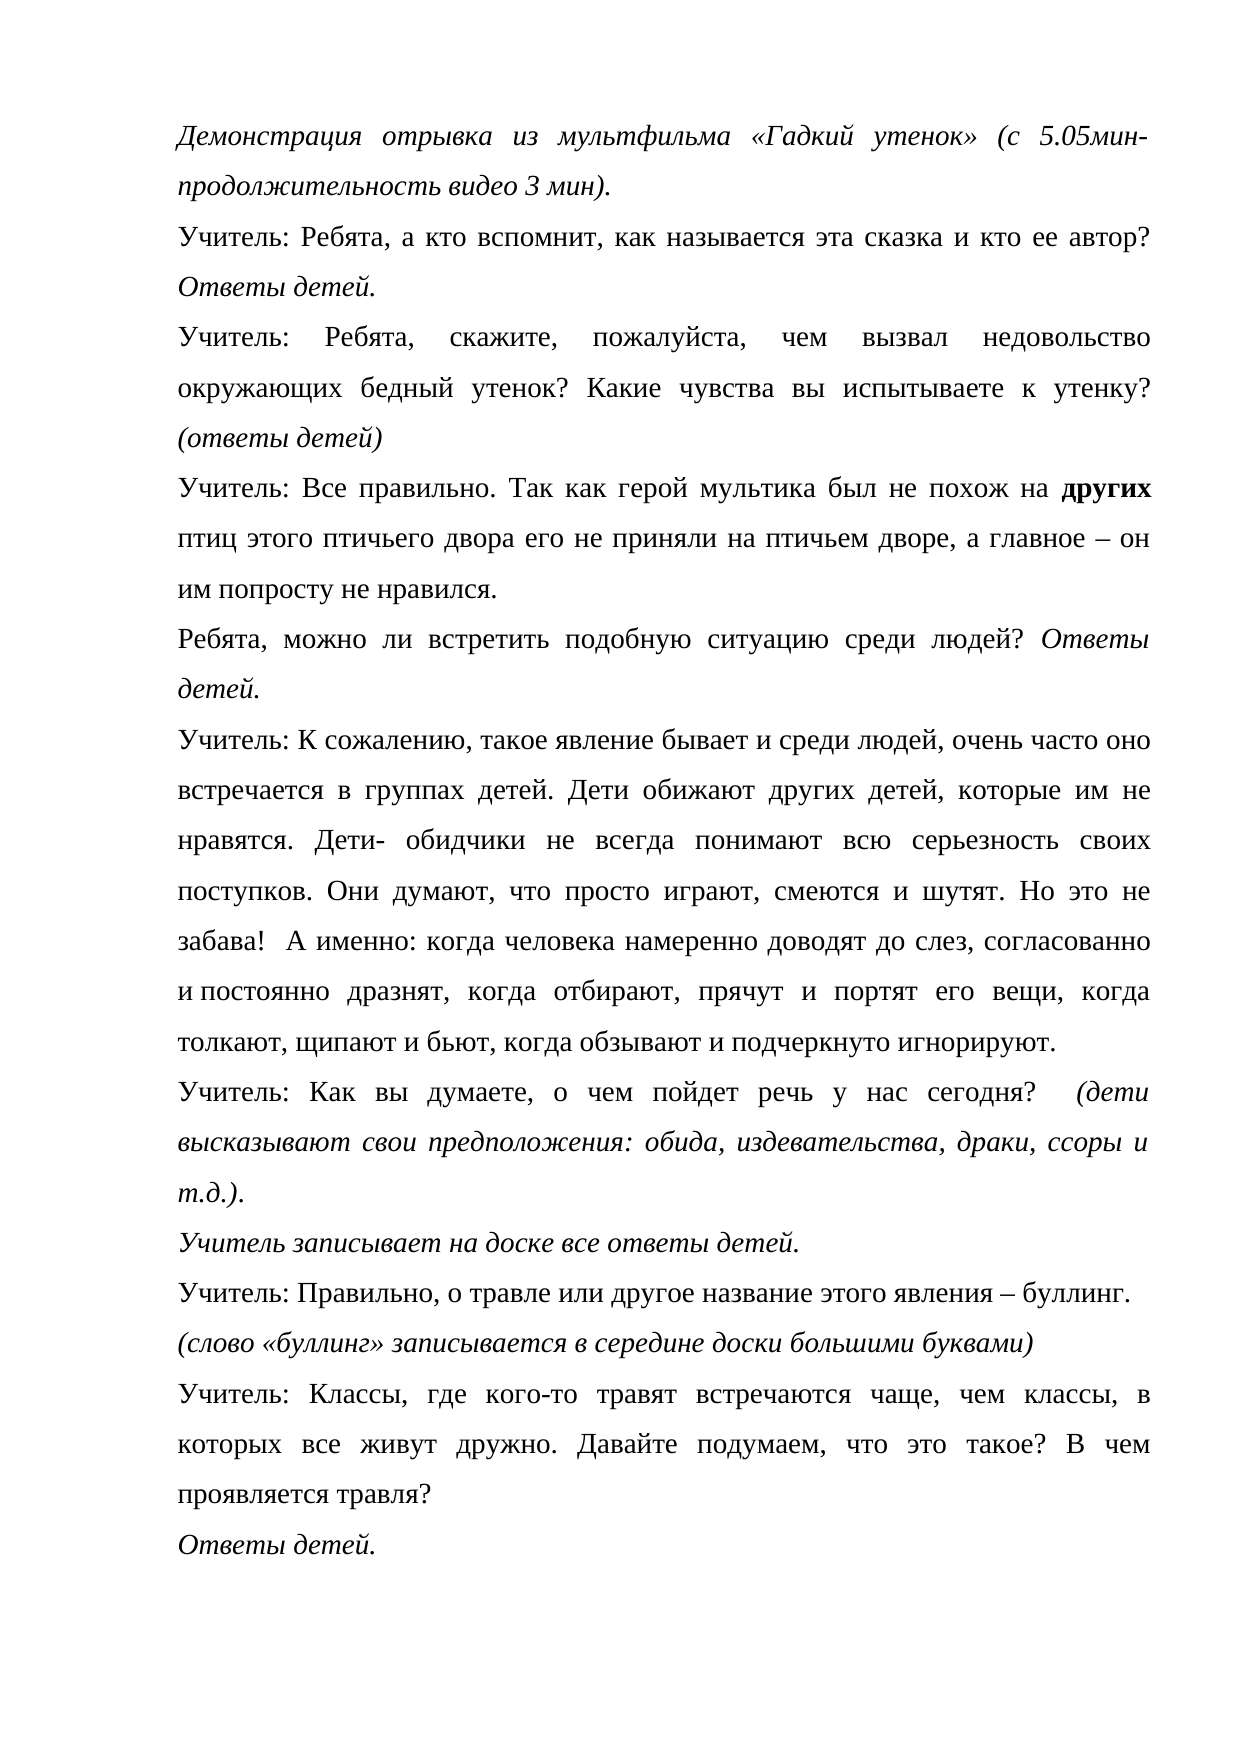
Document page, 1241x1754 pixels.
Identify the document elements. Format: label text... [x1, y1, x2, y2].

text Учитель записывает на доске все ответы детей. [177, 1225, 1152, 1258]
text Учитель: Правильно, о травле или другое название этого явления – буллинг. [177, 1275, 1152, 1309]
text Ответы детей. [177, 1527, 1152, 1560]
text Учитель: Все правильно. Так как герой мультика был не похож на других птиц этого птичьего двора его не приняли на птичьем дворе, а главное – он им попросту не нравился. [177, 470, 1152, 604]
text Ребята, можно ли встретить подобную ситуацию среди людей? Ответы детей. [177, 621, 1152, 705]
text Учитель: Ребята, скажите, пожалуйста, чем вызвал недовольство окружающих бедный утенок? Какие чувства вы испытываете к утенку? (ответы детей) [177, 319, 1152, 453]
text Учитель: Ребята, а кто вспомнит, как называется эта сказка и кто ее автор? Ответы детей. [177, 219, 1152, 303]
text Учитель: Классы, где кого-то травят встречаются чаще, чем классы, в которых все живут дружно. Давайте подумаем, что это такое? В чем проявляется травля? [177, 1376, 1152, 1510]
text Учитель: Как вы думаете, о чем пойдет речь у нас сегодня? (дети высказывают свои предположения: обида, издевательства, драки, ссоры и т.д.). [177, 1074, 1152, 1208]
text Учитель: К сожалению, такое явление бывает и среди людей, очень часто оно встречается в группах детей. Дети обижают других детей, которые им не нравятся. Дети- обидчики не всегда понимают всю серьезность своих поступков. Они думают, что просто играют, смеются и шутят. Но это не забава! А именно: когда человека намеренно доводят до слез, согласованно и постоянно дразнят, когда отбирают, прячут и портят его вещи, когда толкают, щипают и бьют, когда обзывают и подчеркнуто игнорируют. [177, 722, 1152, 1057]
text (слово «буллинг» записывается в середине доски большими буквами) [177, 1326, 1152, 1359]
text Демонстрация отрывка из мультфильма «Гадкий утенок» (с 5.05мин- продолжительность видео 3 мин). [177, 118, 1152, 202]
